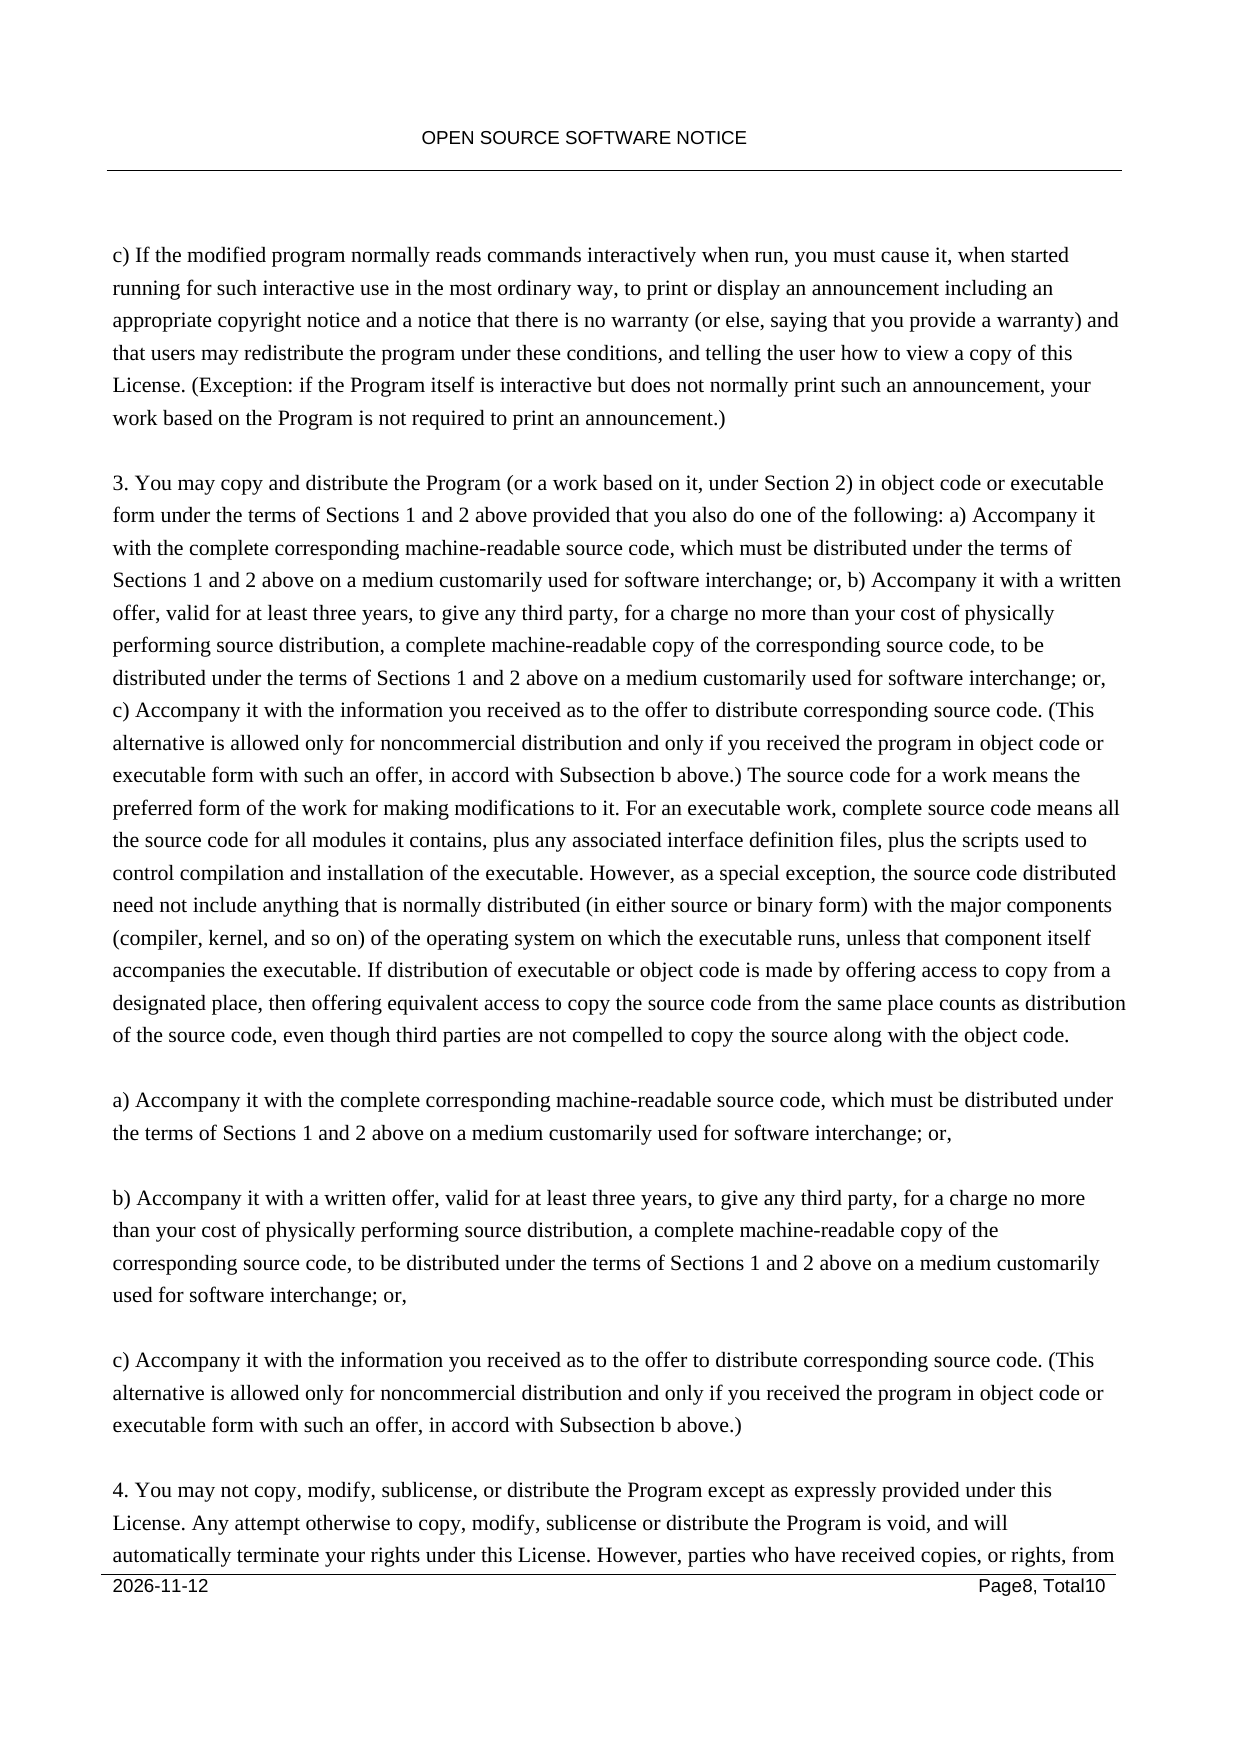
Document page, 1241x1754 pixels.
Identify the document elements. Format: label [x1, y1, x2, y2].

text [112, 206, 1128, 1571]
